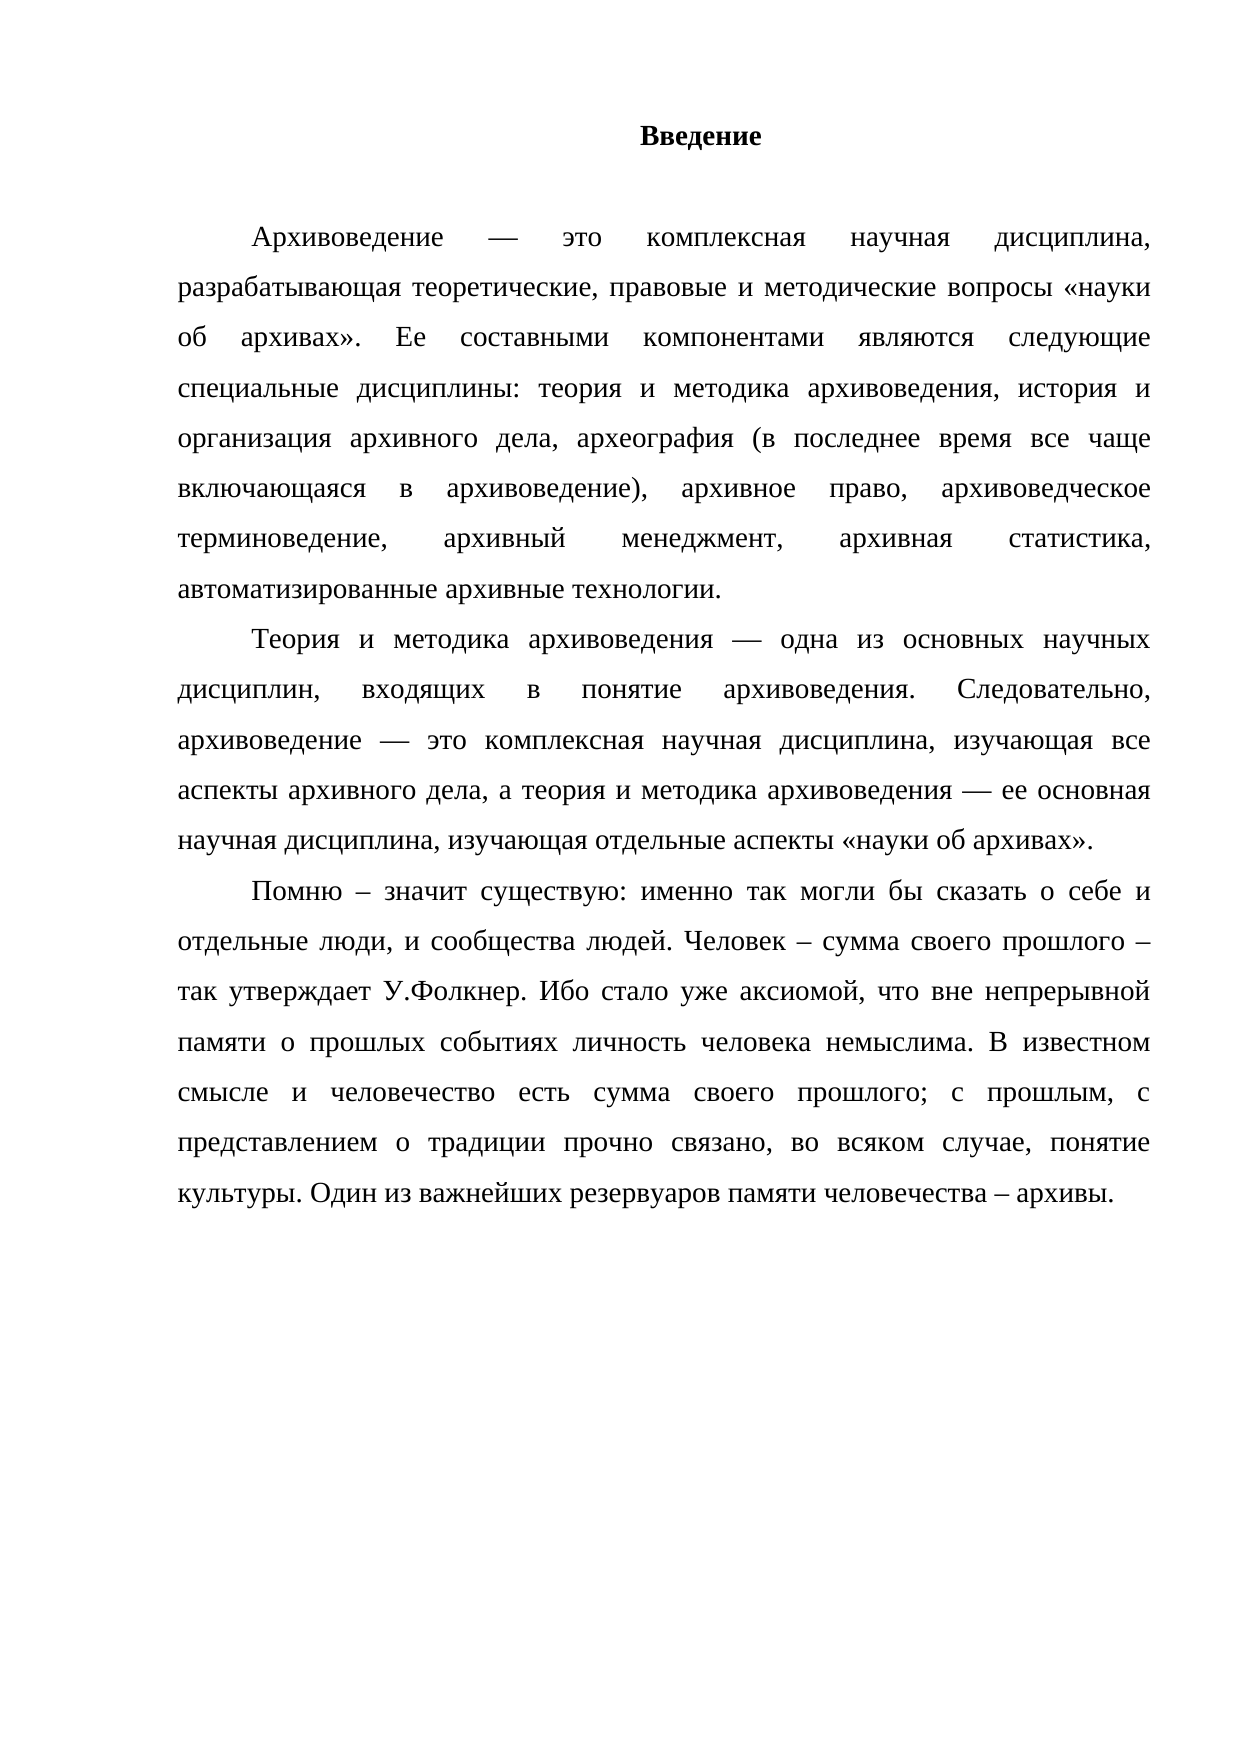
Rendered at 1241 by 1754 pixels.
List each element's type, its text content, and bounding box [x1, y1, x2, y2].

text Теория и методика архивоведения — одна из основных научных дисциплин, входящих в понятие архивоведения. Следовательно, архивоведение — это комплексная научная дисциплина, изучающая все аспекты архивного дела, а теория и методика архивоведения — ее основная научная дисциплина, изучающая отдельные аспекты «науки об архивах». [177, 621, 1152, 856]
subtitle Введение [177, 118, 1152, 152]
text Архивоведение — это комплексная научная дисциплина, разрабатывающая теоретические, правовые и методические вопросы «науки об архивах». Ее составными компонентами являются следующие специальные дисциплины: теория и методика архивоведения, история и организация архивного дела, археография (в последнее время все чаще включающаяся в архивоведение), архивное право, архивоведческое терминоведение, архивный менеджмент, архивная статистика, автоматизированные архивные технологии. [177, 219, 1152, 604]
text Помню – значит существую: именно так могли бы сказать о себе и отдельные люди, и сообщества людей. Человек – сумма своего прошлого – так утверждает У.Фолкнер. Ибо стало уже аксиомой, что вне непрерывной памяти о прошлых событиях личность человека немыслима. В известном смысле и человечество есть сумма своего прошлого; с прошлым, с представлением о традиции прочно связано, во всяком случае, понятие культуры. Один из важнейших резервуаров памяти человечества – архивы. [177, 873, 1152, 1208]
